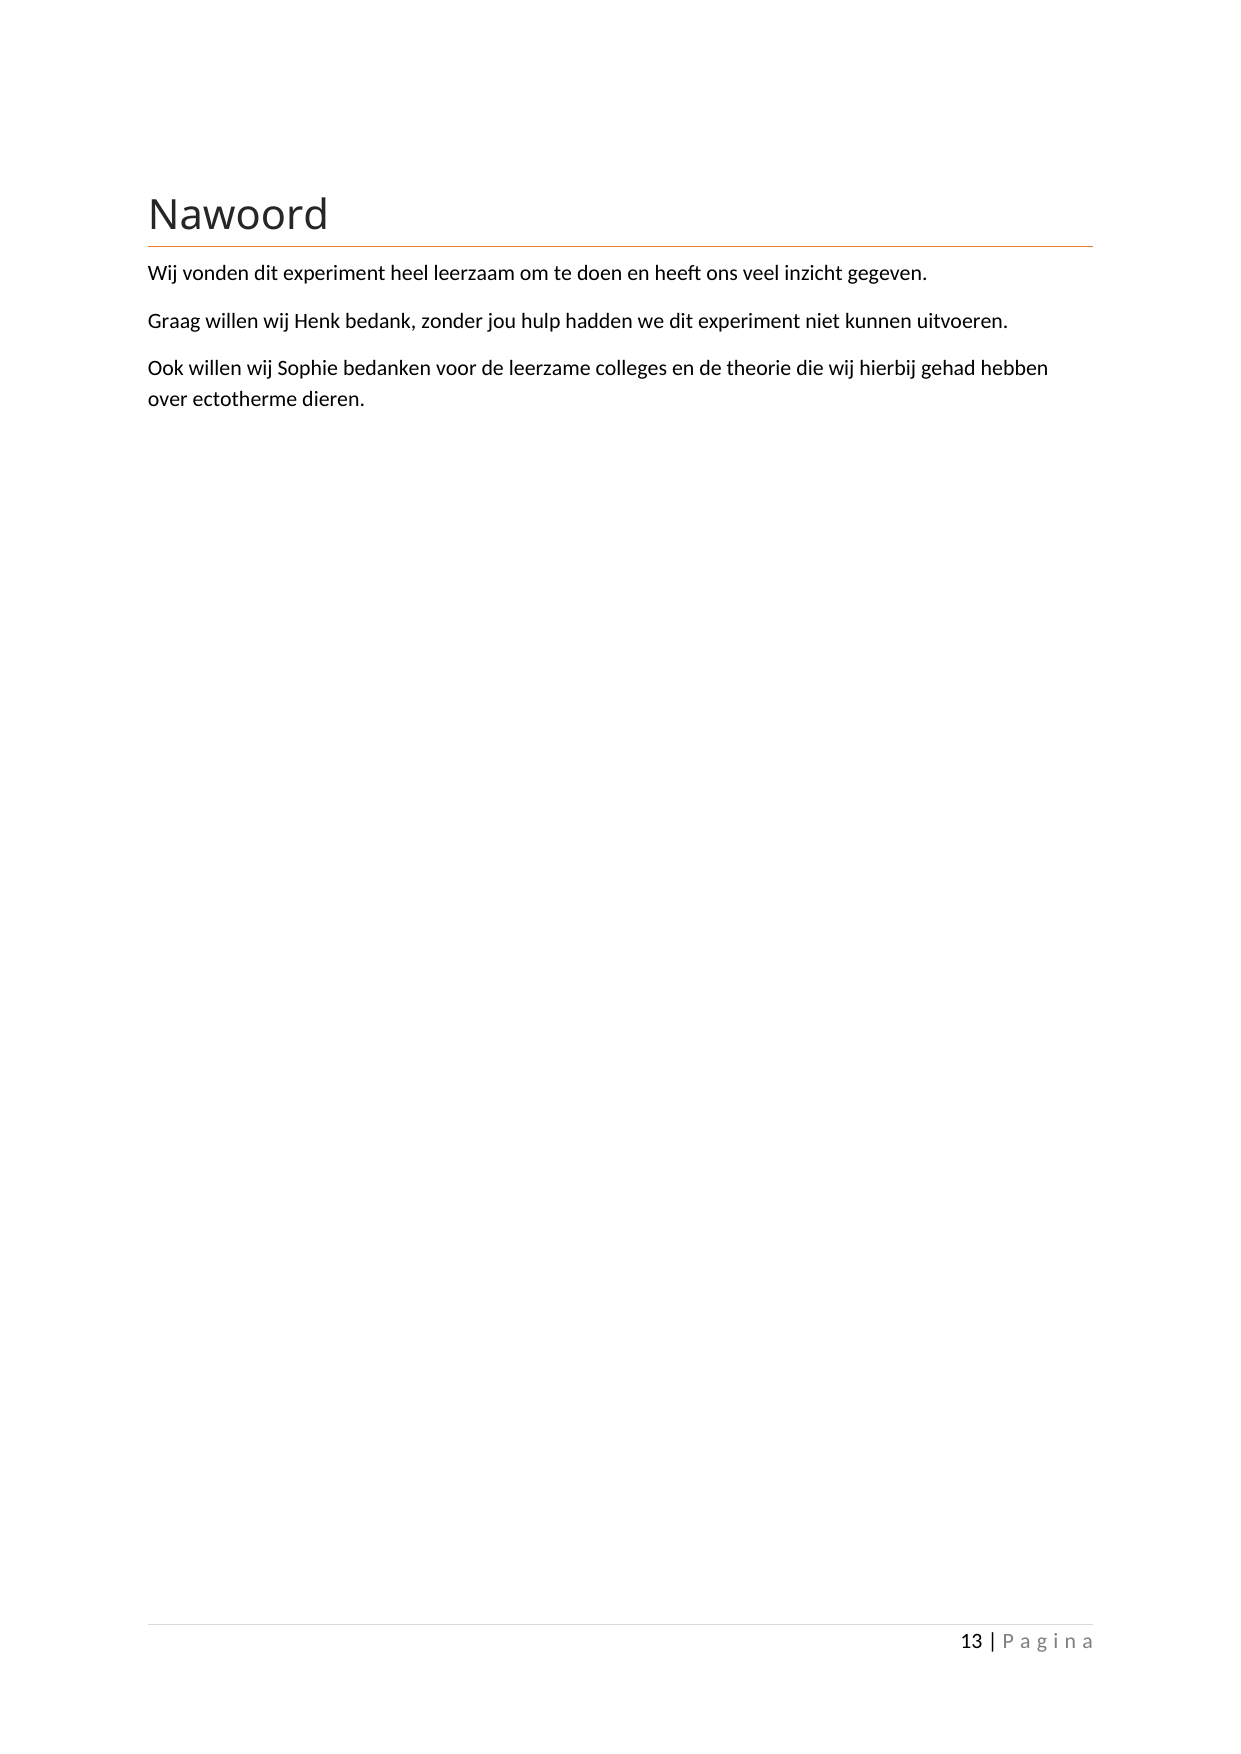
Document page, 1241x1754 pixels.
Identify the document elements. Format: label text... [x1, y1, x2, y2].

text Graag willen wij Henk bedank, zonder jou hulp hadden we dit experiment niet kunnen uitvoeren. [148, 307, 1093, 333]
text Wij vonden dit experiment heel leerzaam om te doen en heeft ons veel inzicht gegeven. [148, 259, 1093, 286]
subtitle Nawoord [148, 185, 1093, 246]
text Ook willen wij Sophie bedanken voor de leerzame colleges en de theorie die wij hierbij gehad hebben over ectotherme dieren. [148, 354, 1093, 411]
